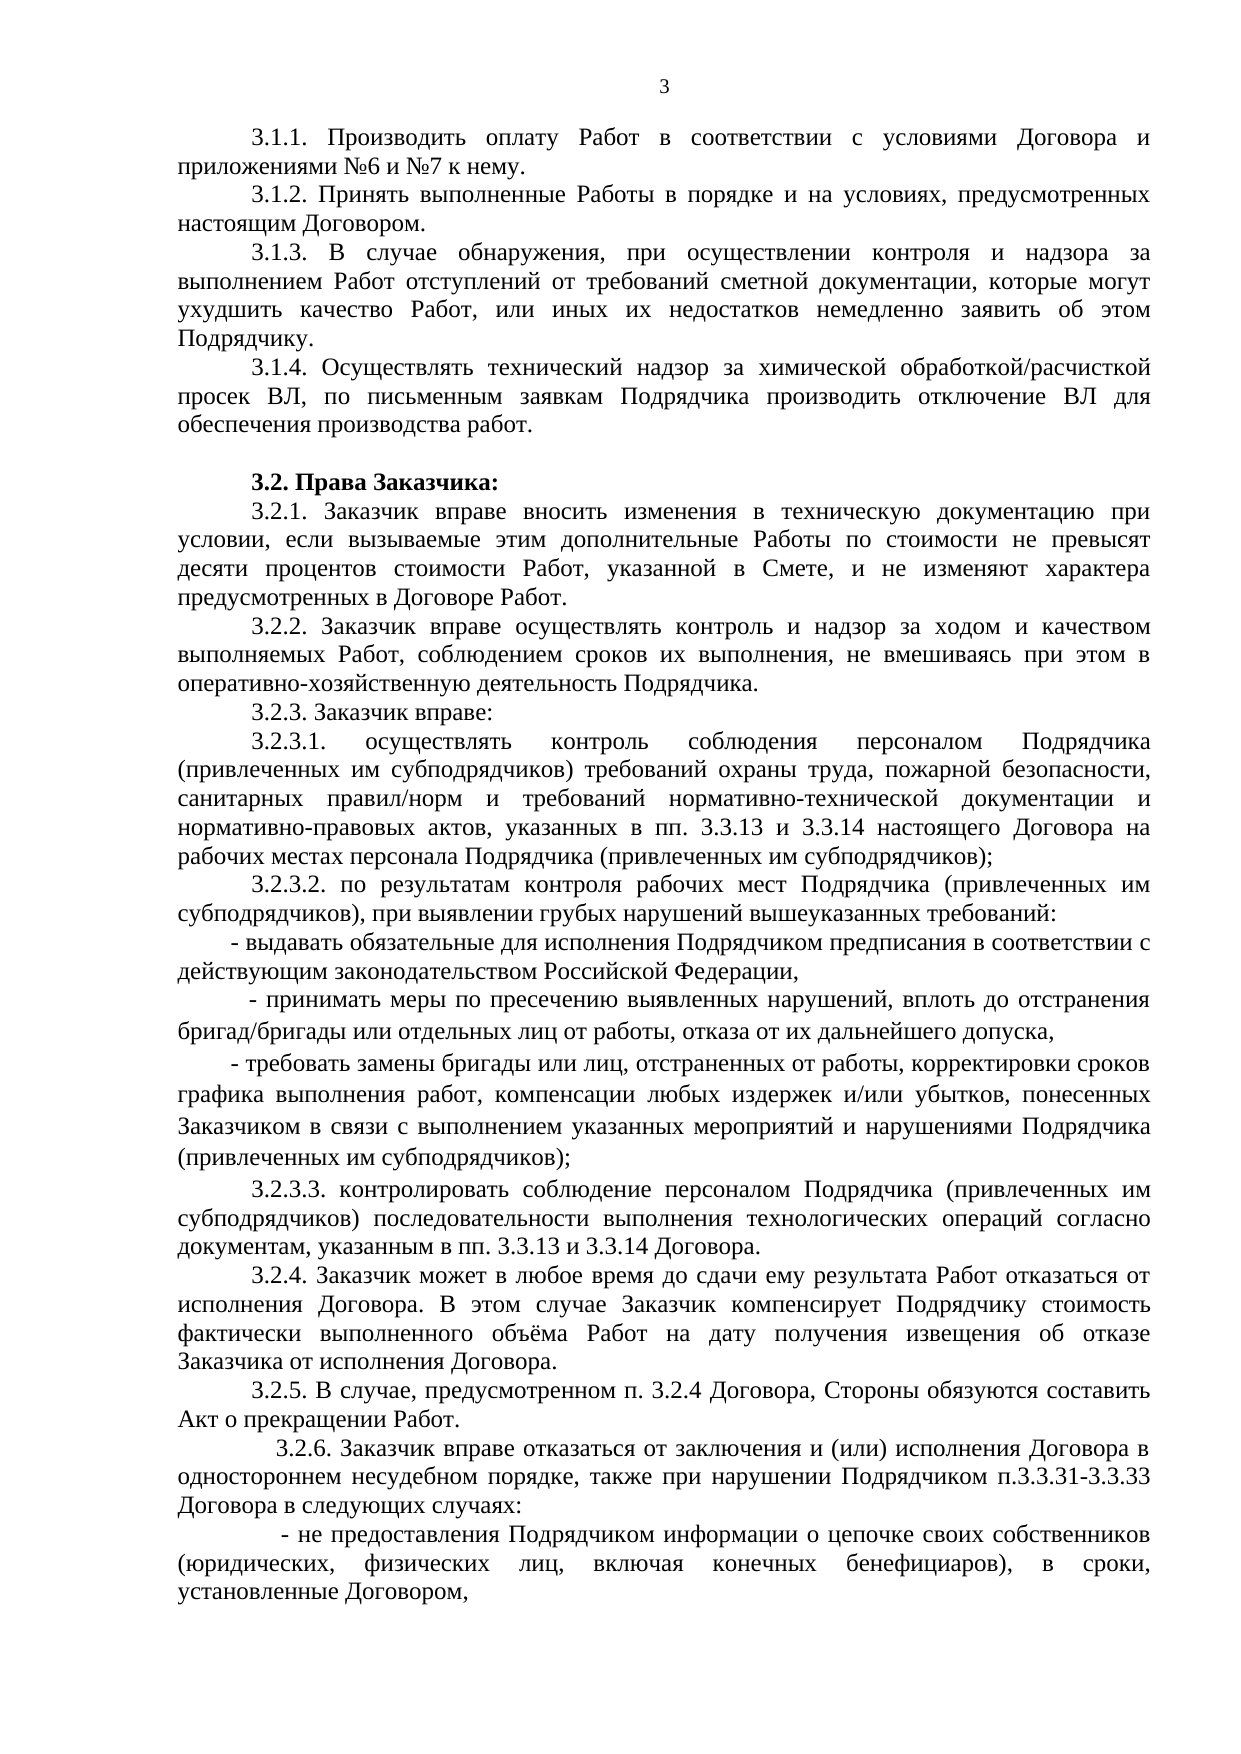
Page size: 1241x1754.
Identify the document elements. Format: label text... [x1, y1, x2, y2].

text 3.2.5. В случае, предусмотренном п. 3.2.4 Договора, Стороны обязуются составить Акт о прекращении Работ. [177, 1375, 1152, 1433]
text 3.2.1. Заказчик вправе вносить изменения в техническую документацию при условии, если вызываемые этим дополнительные Работы по стоимости не превысят десяти процентов стоимости Работ, указанной в Смете, и не изменяют характера предусмотренных в Договоре Работ. [177, 496, 1152, 611]
text 3.2.3.1. осуществлять контроль соблюдения персоналом Подрядчика (привлеченных им субподрядчиков) требований охраны труда, пожарной безопасности, санитарных правил/норм и требований нормативно-технической документации и нормативно-правовых актов, указанных в пп. 3.3.13 и 3.3.14 настоящего Договора на рабочих местах персонала Подрядчика (привлеченных им субподрядчиков); [177, 726, 1152, 869]
text 3.1.4. Осуществлять технический надзор за химической обработкой/расчисткой просек ВЛ, по письменным заявкам Подрядчика производить отключение ВЛ для обеспечения производства работ. [177, 352, 1152, 438]
text 3.2. Права Заказчика: [177, 467, 1152, 496]
text 3.1.2. Принять выполненные Работы в порядке и на условиях, предусмотренных настоящим Договором. [177, 179, 1152, 237]
text - выдавать обязательные для исполнения Подрядчиком предписания в соответствии с действующим законодательством Российской Федерации, [177, 927, 1152, 984]
text - принимать меры по пресечению выявленных нарушений, вплоть до отстранения бригад/бригады или отдельных лиц от работы, отказа от их дальнейшего допуска, [177, 984, 1152, 1045]
text 3.2.3.3. контролировать соблюдение персоналом Подрядчика (привлеченных им субподрядчиков) последовательности выполнения технологических операций согласно документам, указанным в пп. 3.3.13 и 3.3.14 Договора. [177, 1174, 1152, 1260]
text 3.2.4. Заказчик может в любое время до сдачи ему результата Работ отказаться от исполнения Договора. В этом случае Заказчик компенсирует Подрядчику стоимость фактически выполненного объёма Работ на дату получения извещения об отказе Заказчика от исполнения Договора. [177, 1260, 1152, 1375]
text - требовать замены бригады или лиц, отстраненных от работы, корректировки сроков графика выполнения работ, компенсации любых издержек и/или убытков, понесенных Заказчиком в связи с выполнением указанных мероприятий и нарушениями Подрядчика (привлеченных им субподрядчиков); [177, 1048, 1152, 1171]
text 3.2.3.2. по результатам контроля рабочих мест Подрядчика (привлеченных им субподрядчиков), при выявлении грубых нарушений вышеуказанных требований: [177, 869, 1152, 927]
text 3.1.3. В случае обнаружения, при осуществлении контроля и надзора за выполнением Работ отступлений от требований сметной документации, которые могут ухудшить качество Работ, или иных их недостатков немедленно заявить об этом Подрядчику. [177, 237, 1152, 352]
text 3.1.1. Производить оплату Работ в соответствии с условиями Договора и приложениями №6 и №7 к нему. [177, 122, 1152, 179]
text 3.2.6. Заказчик вправе отказаться от заключения и (или) исполнения Договора в одностороннем несудебном порядке, также при нарушении Подрядчиком п.3.3.31-3.3.33 Договора в следующих случаях: [177, 1433, 1152, 1519]
text 3.2.3. Заказчик вправе: [177, 697, 1152, 726]
text - не предоставления Подрядчиком информации о цепочке своих собственников (юридических, физических лиц, включая конечных бенефициаров), в сроки, установленные Договором, [177, 1519, 1152, 1605]
text 3.2.2. Заказчик вправе осуществлять контроль и надзор за ходом и качеством выполняемых Работ, соблюдением сроков их выполнения, не вмешиваясь при этом в оперативно-хозяйственную деятельность Подрядчика. [177, 611, 1152, 697]
